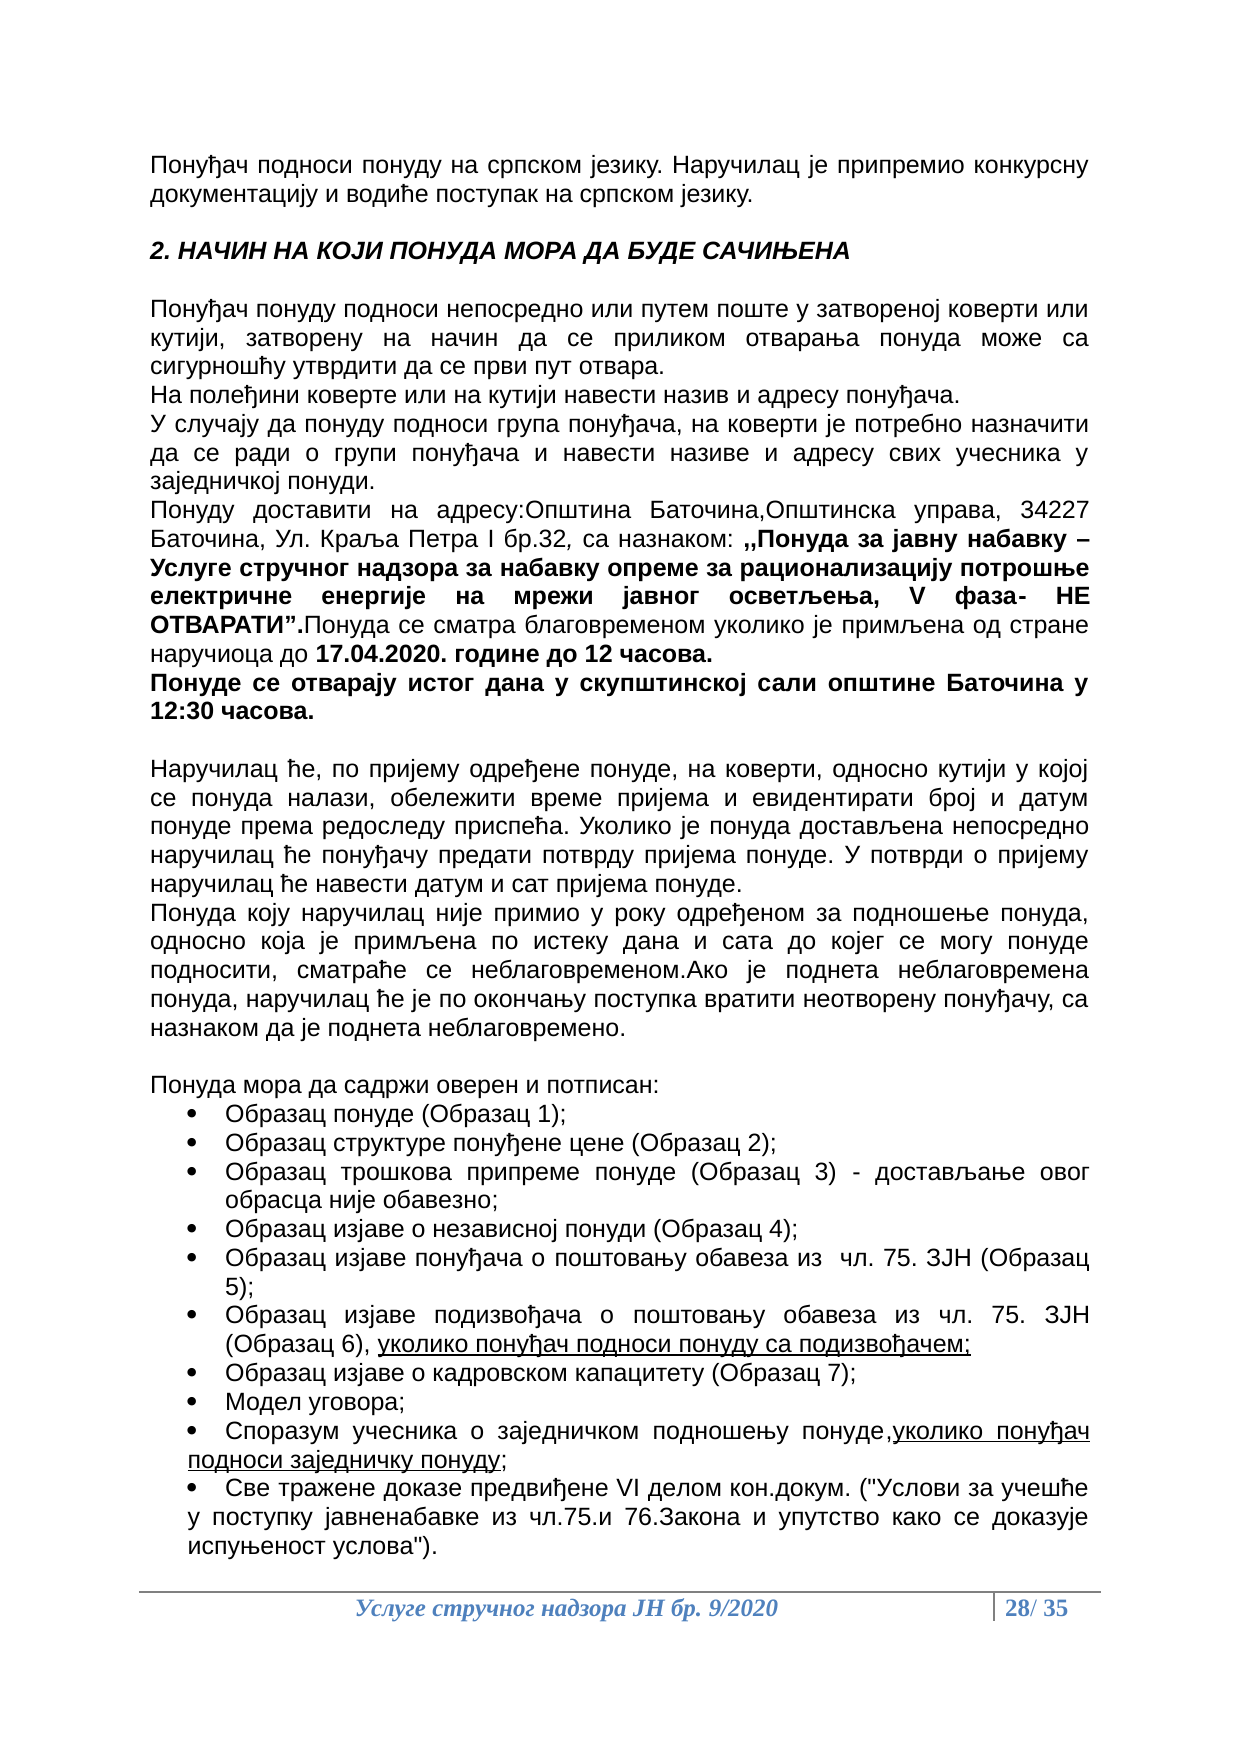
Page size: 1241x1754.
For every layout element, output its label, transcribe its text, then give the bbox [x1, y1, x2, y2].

text 2. НАЧИН НА КОЈИ ПОНУДА МОРА ДА БУДЕ САЧИЊЕНА [150, 236, 1090, 265]
list Образац понуде (Образац 1); [187, 1099, 1090, 1128]
text Наручилац ће, по пријему одређене понуде, на коверти, односно кутији у којој се понуда налази, обележити време пријема и евидентирати број и датум понуде према редоследу приспећа. Уколико је понуда достављена непосредно наручилац ће понуђачу предати потврду пријема понуде. У потврди о пријему наручилац ће навести датум и сат пријема понуде. [150, 754, 1090, 897]
text Понуђач подноси понуду на српском језику. Наручилац је припремио конкурсну документацију и водиће поступак на српском језику. [150, 150, 1090, 207]
list Све тражене доказе предвиђене VI делом кон.докум. ("Услови за учешће у поступку јавненабавке из чл.75.и 76.Закона и упутство како се доказује испуњеност услова"). [187, 1473, 1090, 1560]
list Образац изјаве понуђача о поштовању обавеза из чл. 75. ЗЈН (Образац 5); [187, 1243, 1090, 1301]
text Понуде се отварају истог дана у скупштинској сали општине Баточина у 12:30 часова. [150, 667, 1090, 725]
list Образац изјаве подизвођача о поштовању обавеза из чл. 75. ЗЈН (Образац 6), уколико понуђач подноси понуду са подизвођачем; [187, 1301, 1090, 1358]
text На полеђини коверте или на кутији навести назив и адресу понуђача. [150, 380, 1090, 409]
list Образац изјаве о независној понуди (Образац 4); [187, 1214, 1090, 1243]
list Образац трошкова припреме понуде (Образац 3) - достављање овог обрасца није обавезно; [187, 1156, 1090, 1214]
list Образац структуре понуђене цене (Образац 2); [187, 1128, 1090, 1156]
text Понуду доставити на адресу:Општина Баточина,Општинска управа, 34227 Баточина, Ул. Краља Петра I бр.32, са назнаком: ,,Понуда за јавну набавку –Услуге стручног надзора за набавку опреме за рационализацију потрошње електричне енергије на мрежи јавног осветљења, V фаза- НЕ ОТВАРАТИ”.Понуда се сматра благовременом уколико је примљена од стране наручиоца до 17.04.2020. године до 12 часова. [150, 495, 1090, 667]
list Модел уговора; [187, 1387, 1090, 1416]
text У случају да понуду подноси група понуђача, на коверти је потребно назначити да се ради о групи понуђача и навести називе и адресу свих учесника у заједничкој понуди. [150, 409, 1090, 495]
text Понуђач понуду подноси непосредно или путем поште у затвореној коверти или кутији, затворену на начин да се приликом отварања понуда може са сигурношћу утврдити да се први пут отвара. [150, 294, 1090, 380]
text Понуда коју наручилац није примио у року одређеном за подношење понуда, односно која је примљена по истеку дана и сата до којег се могу понуде подносити, сматраће се неблаговременом.Ако је поднета неблаговремена понуда, наручилац ће је по окончању поступка вратити неотворену понуђачу, са назнаком да је поднета неблаговремено. [150, 897, 1090, 1041]
list Споразум учесника о заједничком подношењу понуде,уколико понуђач подноси заједничку понуду; [187, 1416, 1090, 1473]
list Образац изјаве о кадровском капацитету (Образац 7); [187, 1358, 1090, 1387]
text Понуда мора да садржи оверен и потписан: [150, 1070, 1090, 1099]
